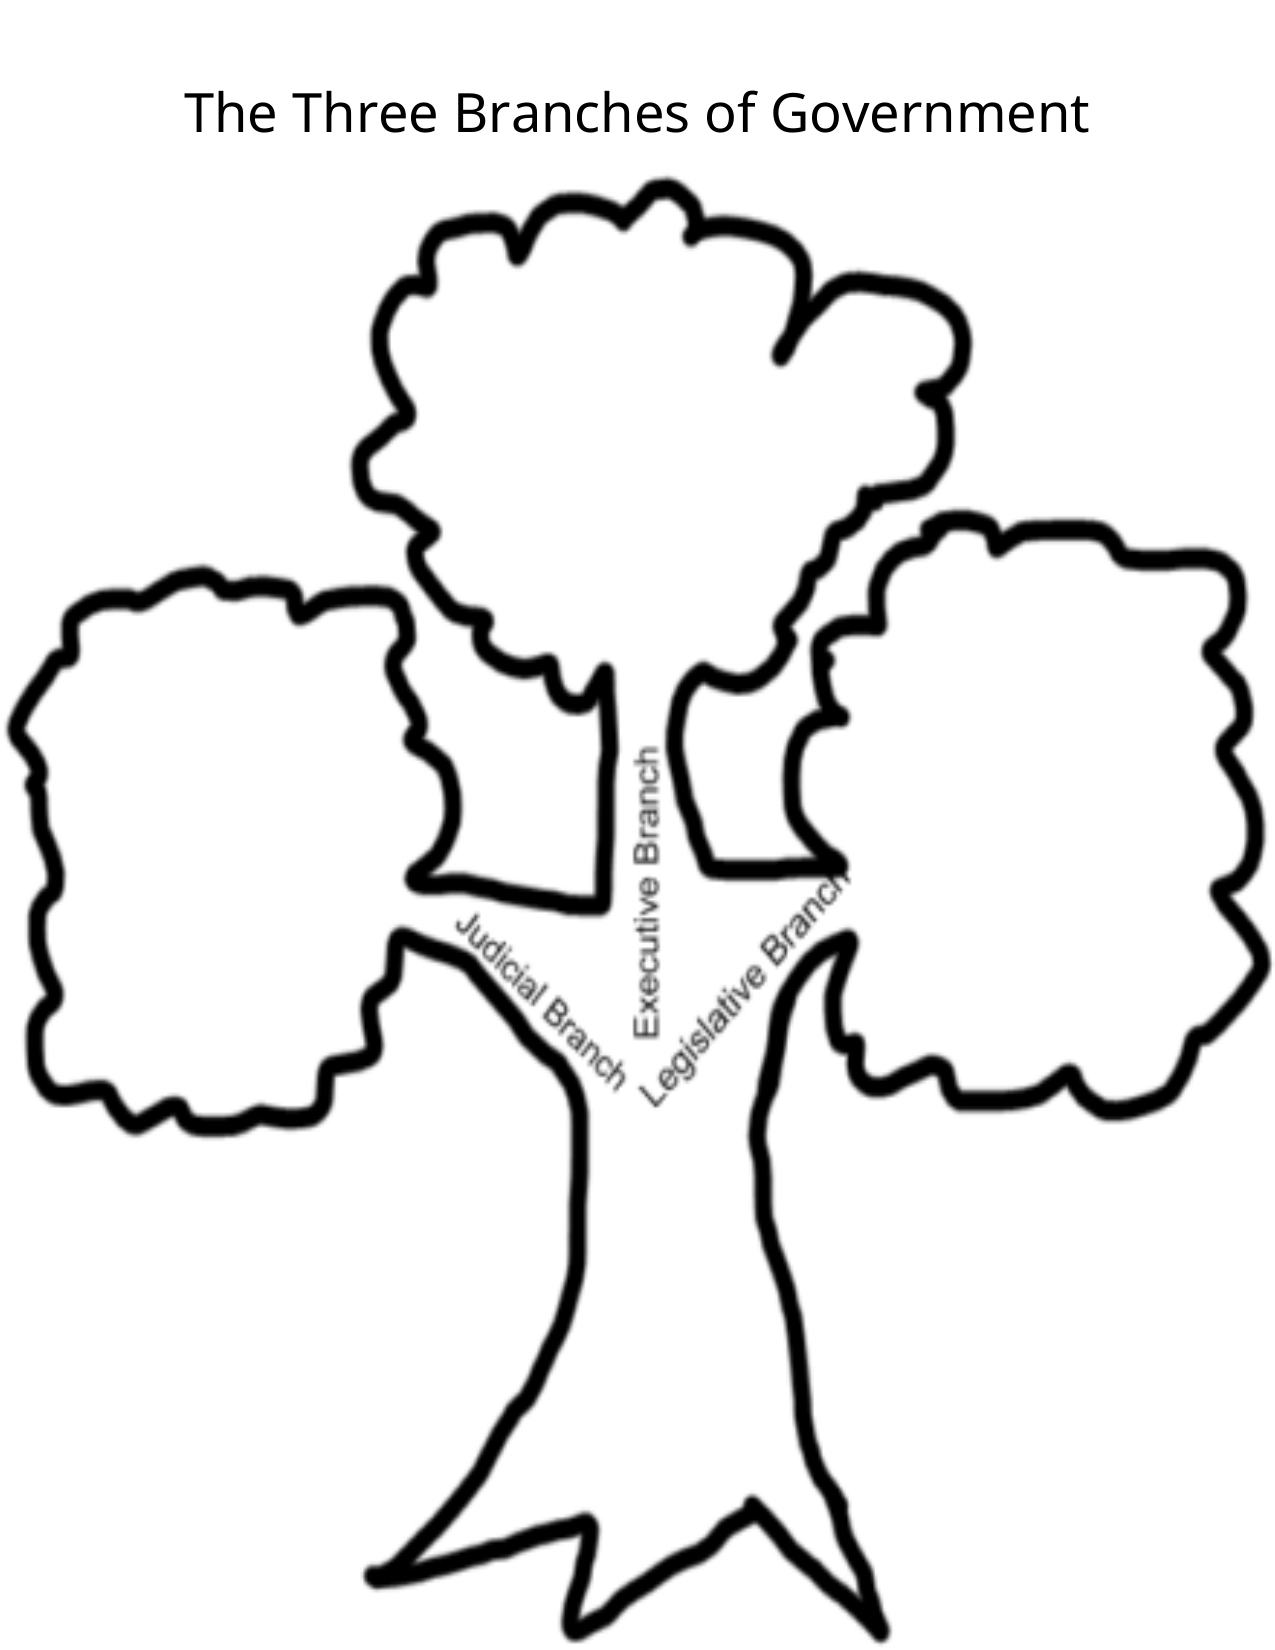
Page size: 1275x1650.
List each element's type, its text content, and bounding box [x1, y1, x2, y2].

picture [0, 156, 1275, 1650]
text The Three Branches of Government [75, 75, 1200, 149]
